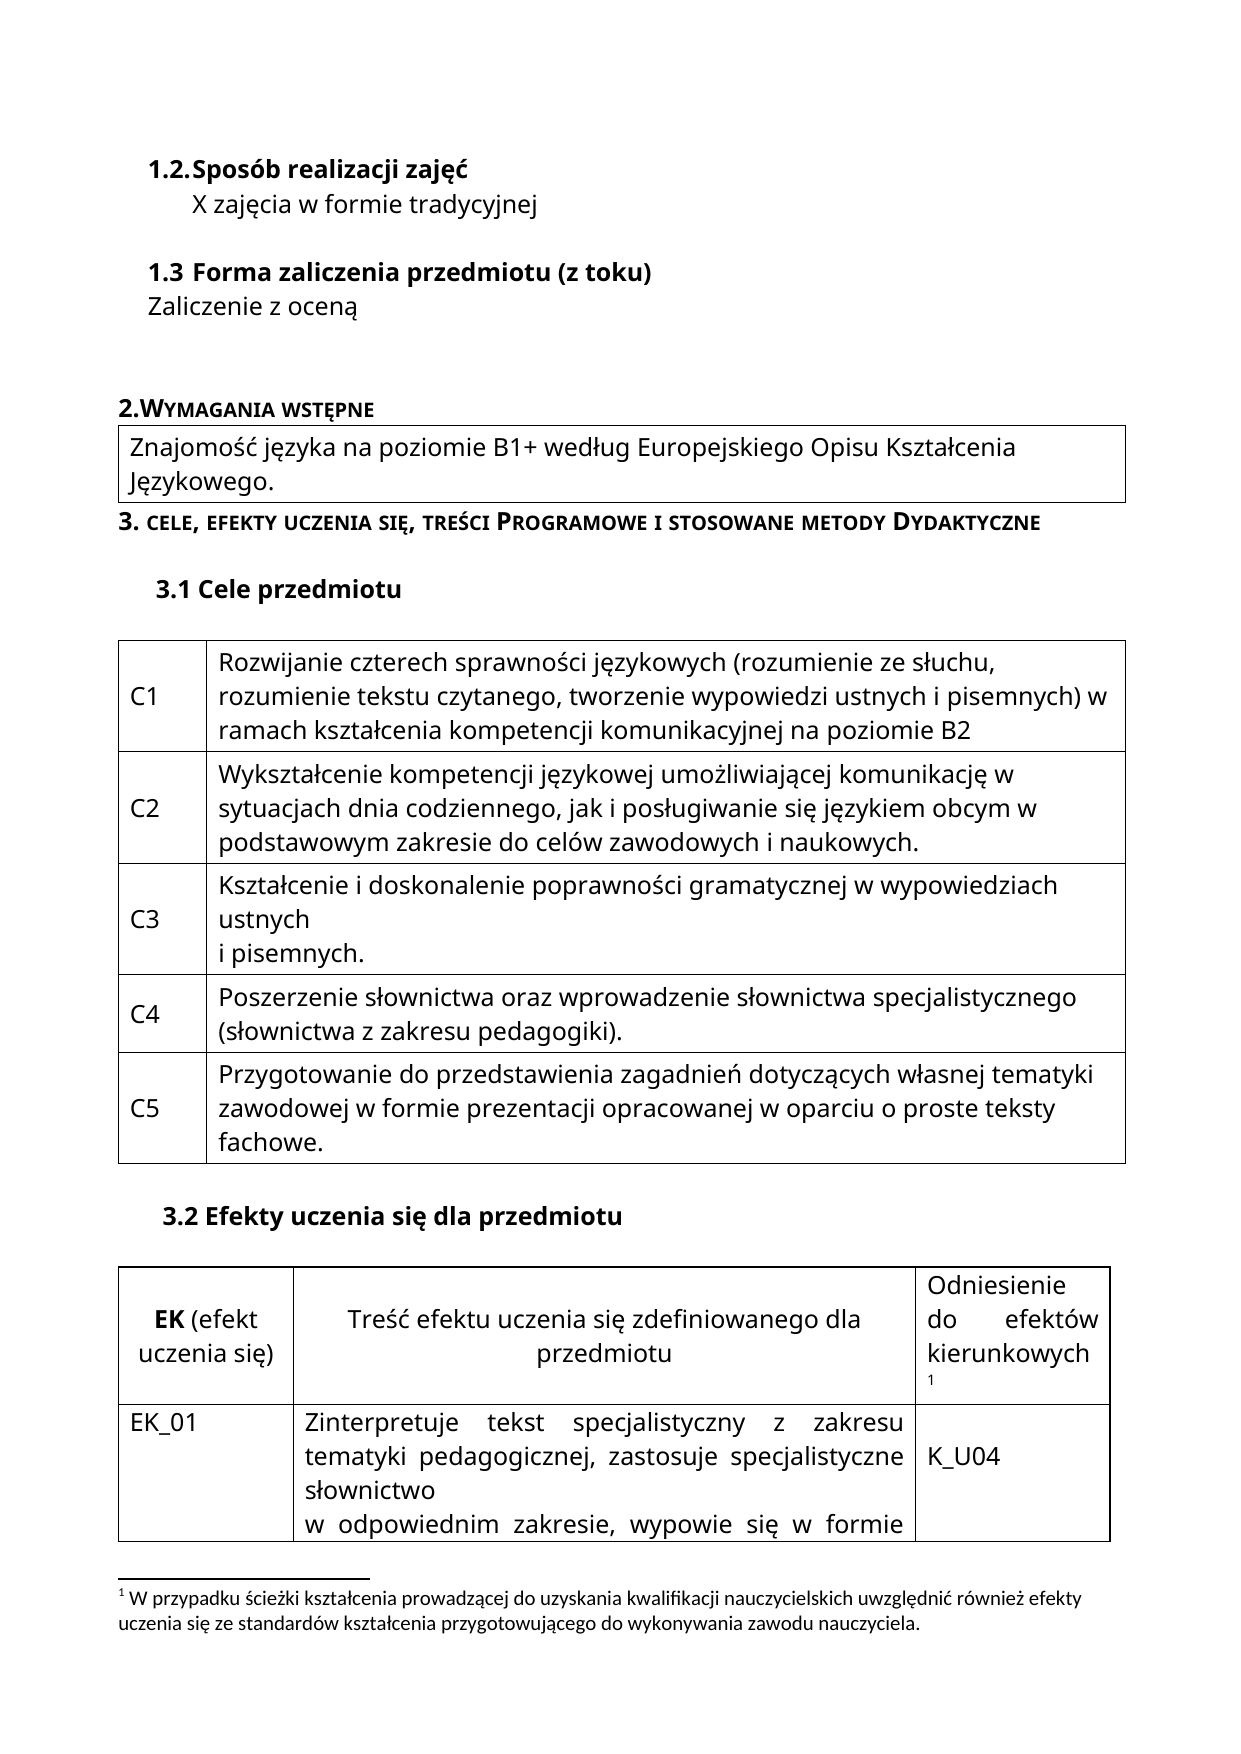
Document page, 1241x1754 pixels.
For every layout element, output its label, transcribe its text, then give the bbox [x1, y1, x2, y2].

table_cell Przygotowanie do przedstawienia zagadnień dotyczących własnej tematyki zawodowej w formie prezentacji opracowanej w oparciu o proste teksty fachowe. [207, 1053, 1125, 1163]
table_cell Kształcenie i doskonalenie poprawności gramatycznej w wypowiedziach ustnych i pisemnych. [207, 864, 1125, 974]
table_cell C4 [119, 975, 206, 1052]
text X zajęcia w formie tradycyjnej [192, 186, 1122, 220]
text 3.2 Efekty uczenia się dla przedmiotu [162, 1198, 1122, 1232]
table_header EK (efekt uczenia się) [119, 1268, 293, 1404]
table_cell K_U04 [916, 1405, 1109, 1541]
table_header Odniesienie do efektów kierunkowych [916, 1268, 1109, 1404]
text Zaliczenie z oceną [148, 288, 1122, 322]
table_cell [294, 1405, 915, 1541]
text 2.Wymagania wstępne [118, 391, 1122, 425]
table_cell C2 [119, 752, 206, 863]
table_cell EK_01 [119, 1405, 293, 1541]
table_cell C3 [119, 864, 206, 974]
table_header Treść efektu uczenia się zdefiniowanego dla przedmiotu [294, 1268, 915, 1404]
text 3. cele, efekty uczenia się, treści Programowe i stosowane metody Dydaktyczne [118, 503, 1122, 537]
table_cell C5 [119, 1053, 206, 1163]
table_header Rozwijanie czterech sprawności językowych (rozumienie ze słuchu, rozumienie tekstu czytanego, tworzenie wypowiedzi ustnych i pisemnych) w ramach kształcenia kompetencji komunikacyjnej na poziomie B2 [207, 641, 1125, 751]
table_header Znajomość języka na poziomie B1+ według Europejskiego Opisu Kształcenia Językowego. [119, 426, 1125, 502]
table_header C1 [119, 641, 206, 751]
table_cell Poszerzenie słownictwa oraz wprowadzenie słownictwa specjalistycznego (słownictwa z zakresu pedagogiki). [207, 975, 1125, 1052]
text 3.1 Cele przedmiotu [156, 571, 1122, 605]
table_cell Wykształcenie kompetencji językowej umożliwiającej komunikację w sytuacjach dnia codziennego, jak i posługiwanie się językiem obcym w podstawowym zakresie do celów zawodowych i naukowych. [207, 752, 1125, 863]
text 1.3 Forma zaliczenia przedmiotu (z toku) [148, 254, 1122, 288]
text 1.2. Sposób realizacji zajęć [148, 152, 1122, 186]
